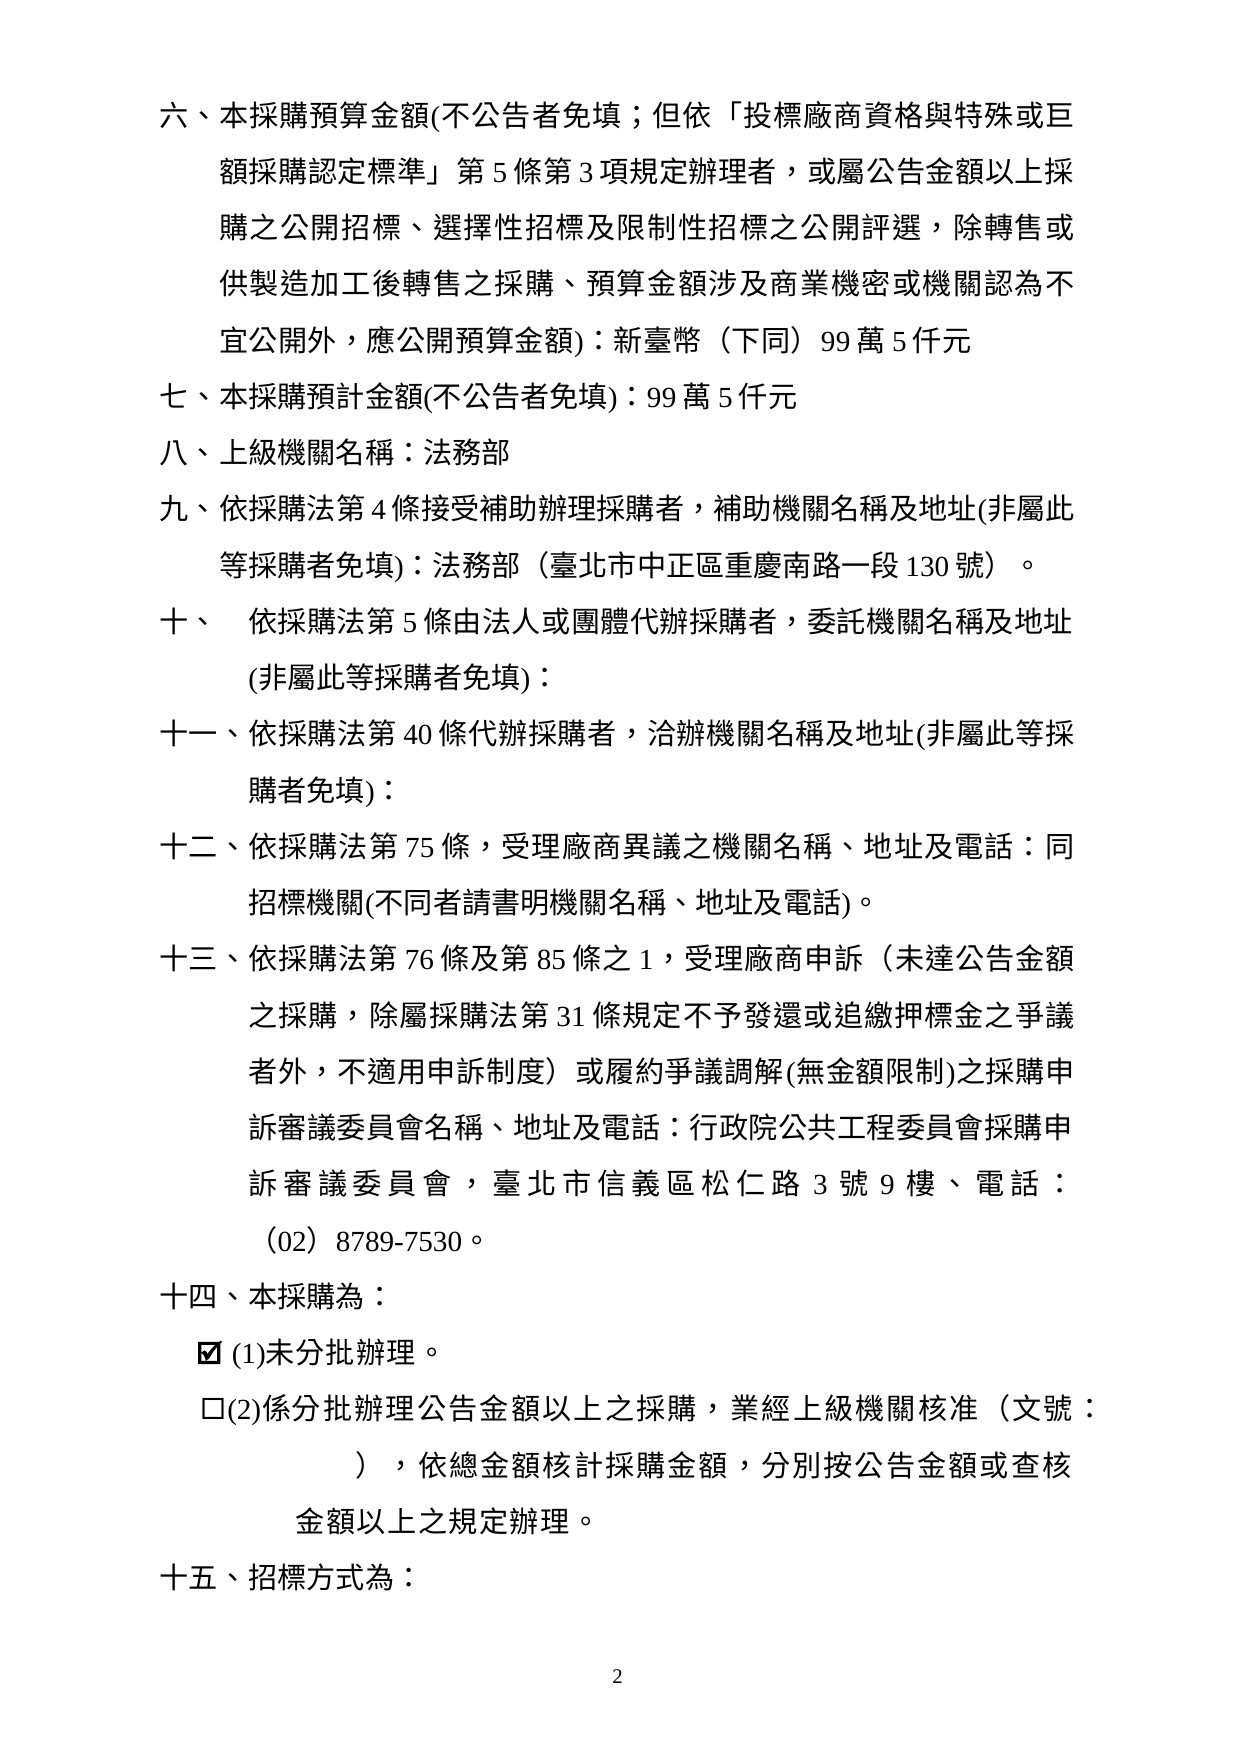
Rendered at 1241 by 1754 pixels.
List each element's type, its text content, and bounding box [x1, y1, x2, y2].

list 本採購預算金額(不公告者免填；但依「投標廠商資格與特殊或巨額採購認定標準」第5條第3項規定辦理者，或屬公告金額以上採購之公開招標、選擇性招標及限制性招標之公開評選，除轉售或供製造加工後轉售之採購、預算金額涉及商業機密或機關認為不宜公開外，應公開預算金額)：新臺幣（下同）99萬5仟元 [159, 85, 1075, 366]
list 上級機關名稱：法務部 [159, 423, 1075, 479]
list 本採購預計金額(不公告者免填)：99萬5仟元 [159, 366, 1075, 423]
text (1)未分批辦理。 [159, 1323, 1075, 1379]
list 依採購法第5條由法人或團體代辦採購者，委託機關名稱及地址(非屬此等採購者免填)： [159, 591, 1075, 704]
list 本採購為： [159, 1266, 1075, 1323]
list 依採購法第4條接受補助辦理採購者，補助機關名稱及地址(非屬此等採購者免填)：法務部（臺北市中正區重慶南路一段130號）。 [159, 479, 1075, 591]
list 依採購法第76條及第85條之1，受理廠商申訴（未達公告金額之採購，除屬採購法第31條規定不予發還或追繳押標金之爭議者外，不適用申訴制度）或履約爭議調解(無金額限制)之採購申訴審議委員會名稱、地址及電話：行政院公共工程委員會採購申訴審議委員會，臺北市信義區松仁路3號9樓、電話：（02）8789-7530。 [159, 929, 1075, 1266]
list 依採購法第75條，受理廠商異議之機關名稱、地址及電話：同招標機關(不同者請書明機關名稱、地址及電話)。 [159, 816, 1075, 929]
list 依採購法第40條代辦採購者，洽辦機關名稱及地址(非屬此等採購者免填)： [159, 704, 1075, 816]
list 招標方式為： [159, 1548, 1075, 1604]
text (2)係分批辦理公告金額以上之採購，業經上級機關核准（文號： ），依總金額核計採購金額，分別按公告金額或查核金額以上之規定辦理。 [159, 1379, 1075, 1548]
